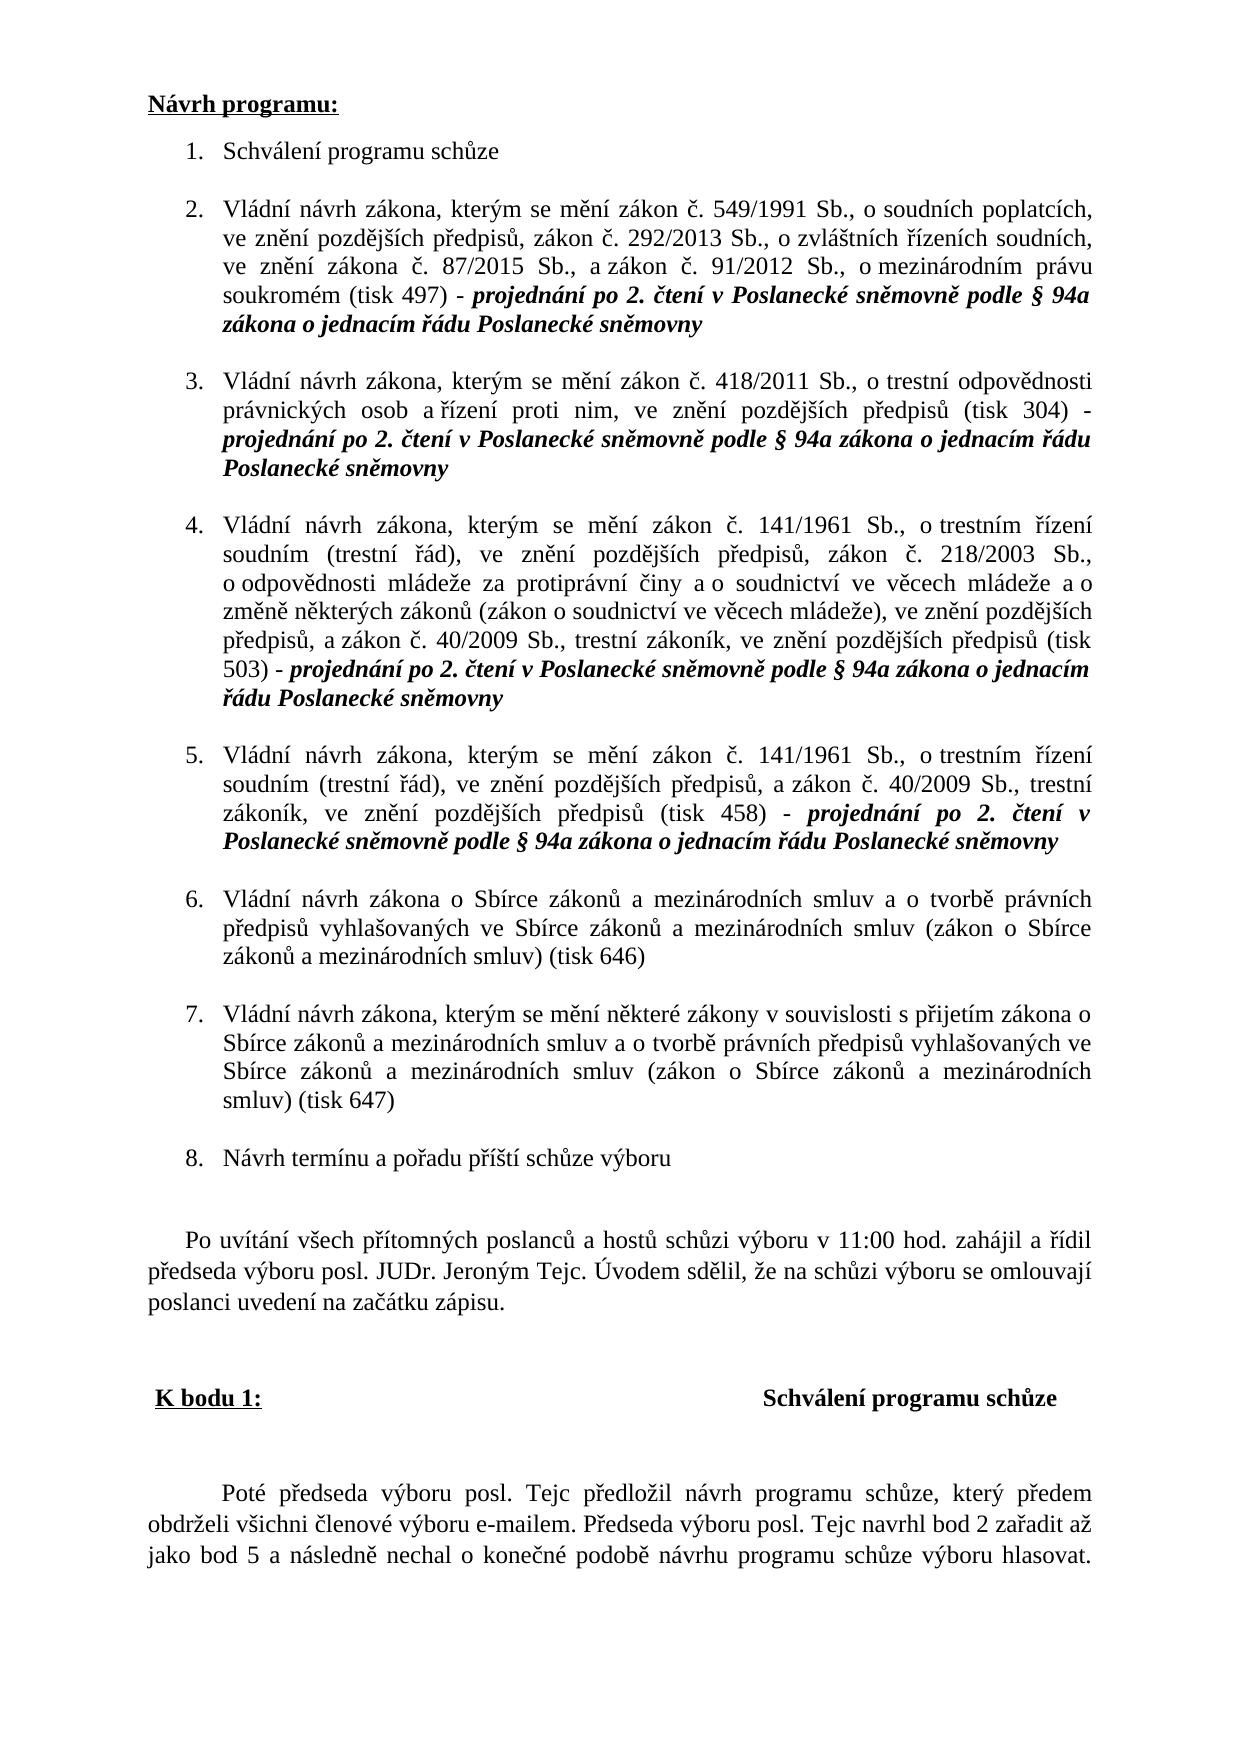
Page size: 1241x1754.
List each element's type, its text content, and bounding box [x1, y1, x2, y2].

list Vládní návrh zákona, kterým se mění některé zákony v souvislosti s přijetím zákona o Sbírce zákonů a mezinárodních smluv a o tvorbě právních předpisů vyhlašovaných ve Sbírce zákonů a mezinárodních smluv (zákon o Sbírce zákonů a mezinárodních smluv) (tisk 647) [185, 999, 1093, 1114]
list Návrh termínu a pořadu příští schůze výboru [185, 1143, 1093, 1171]
list Vládní návrh zákona o Sbírce zákonů a mezinárodních smluv a o tvorbě právních předpisů vyhlašovaných ve Sbírce zákonů a mezinárodních smluv (zákon o Sbírce zákonů a mezinárodních smluv) (tisk 646) [185, 884, 1093, 970]
list Vládní návrh zákona, kterým se mění zákon č. 418/2011 Sb., o trestní odpovědnosti právnických osob a řízení proti nim, ve znění pozdějších předpisů (tisk 304) - projednání po 2. čtení v Poslanecké sněmovně podle § 94a zákona o jednacím řádu Poslanecké sněmovny [185, 366, 1093, 481]
list Vládní návrh zákona, kterým se mění zákon č. 141/1961 Sb., o trestním řízení soudním (trestní řád), ve znění pozdějších předpisů, zákon č. 218/2003 Sb., o odpovědnosti mládeže za protiprávní činy a o soudnictví ve věcech mládeže a o změně některých zákonů (zákon o soudnictví ve věcech mládeže), ve znění pozdějších předpisů, a zákon č. 40/2009 Sb., trestní zákoník, ve znění pozdějších předpisů (tisk 503) - projednání po 2. čtení v Poslanecké sněmovně podle § 94a zákona o jednacím řádu Poslanecké sněmovny [185, 510, 1093, 711]
list Vládní návrh zákona, kterým se mění zákon č. 549/1991 Sb., o soudních poplatcích, ve znění pozdějších předpisů, zákon č. 292/2013 Sb., o zvláštních řízeních soudních, ve znění zákona č. 87/2015 Sb., a zákon č. 91/2012 Sb., o mezinárodním právu soukromém (tisk 497) - projednání po 2. čtení v Poslanecké sněmovně podle § 94a zákona o jednacím řádu Poslanecké sněmovny [185, 194, 1093, 338]
list Vládní návrh zákona, kterým se mění zákon č. 141/1961 Sb., o trestním řízení soudním (trestní řád), ve znění pozdějších předpisů, a zákon č. 40/2009 Sb., trestní zákoník, ve znění pozdějších předpisů (tisk 458) - projednání po 2. čtení v Poslanecké sněmovně podle § 94a zákona o jednacím řádu Poslanecké sněmovny [185, 740, 1093, 855]
table_header Schválení programu schůze [549, 1383, 1162, 1430]
list Schválení programu schůze [185, 136, 1093, 165]
text Po uvítání všech přítomných poslanců a hostů schůzi výboru v 11:00 hod. zahájil a řídil předseda výboru posl. JUDr. Jeroným Tejc. Úvodem sdělil, že na schůzi výboru se omlouvají poslanci uvedení na začátku zápisu. [148, 1225, 1093, 1316]
text Návrh programu: [148, 89, 1093, 117]
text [148, 1478, 1093, 1569]
table_header K bodu 1: [148, 1383, 549, 1430]
